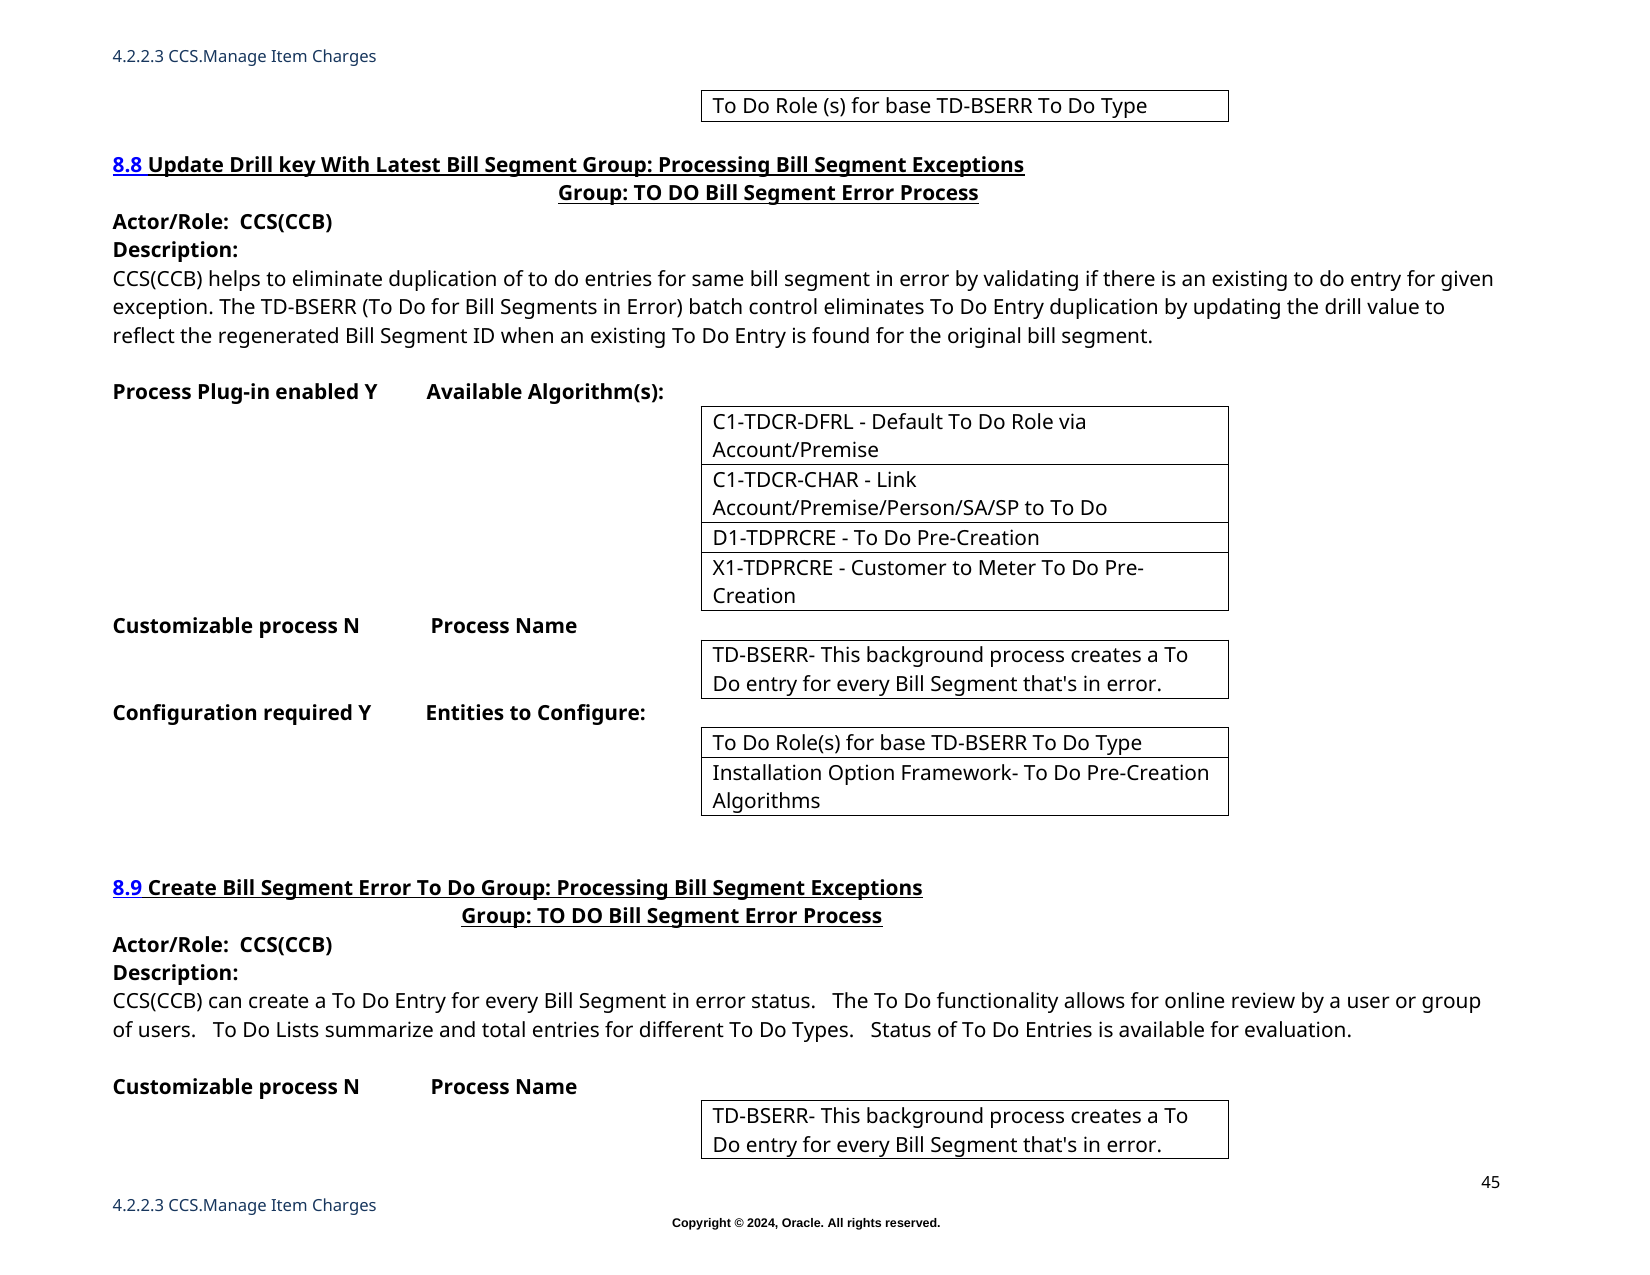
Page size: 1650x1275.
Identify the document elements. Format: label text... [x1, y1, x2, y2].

text Group: TO DO Bill Segment Error Process [112, 901, 1500, 930]
text Process Plug-in enabled Y Available Algorithm(s): [112, 378, 1500, 406]
text Actor/Role: CCS(CCB) [112, 207, 1500, 235]
text 8.8 Update Drill key With Latest Bill Segment Group: Processing Bill Segment Exceptions [112, 150, 1500, 178]
table_header TD-BSERR- This background process creates a To Do entry for every Bill Segment that's in error. [702, 641, 1228, 697]
table_header TD-BSERR- This background process creates a To Do entry for every Bill Segment that's in error. [702, 1101, 1228, 1158]
text Actor/Role: CCS(CCB) [112, 930, 1500, 958]
table_cell X1-TDPRCRE - Customer to Meter To Do Pre-Creation [702, 553, 1228, 610]
table_header C1-TDCR-DFRL - Default To Do Role via Account/Premise [702, 407, 1228, 464]
text Group: TO DO Bill Segment Error Process [487, 178, 1500, 207]
text Description: [112, 235, 1500, 264]
text CCS(CCB) helps to eliminate duplication of to do entries for same bill segment in error by validating if there is an existing to do entry for given exception. The TD-BSERR (To Do for Bill Segments in Error) batch control eliminates To Do Entry duplication by updating the drill value to reflect the regenerated Bill Segment ID when an existing To Do Entry is found for the original bill segment. [112, 264, 1500, 349]
text Customizable process N Process Name [112, 611, 1500, 639]
text 8.9 Create Bill Segment Error To Do Group: Processing Bill Segment Exceptions [112, 873, 1500, 901]
text Customizable process N Process Name [112, 1072, 1500, 1100]
table_cell Installation Option Framework- To Do Pre-Creation Algorithms [702, 758, 1228, 815]
text Description: [112, 958, 1500, 987]
table_header To Do Role(s) for base TD-BSERR To Do Type [702, 728, 1228, 757]
table_cell D1-TDPRCRE - To Do Pre-Creation [702, 523, 1228, 552]
text Configuration required Y Entities to Configure: [112, 698, 1500, 727]
table_header To Do Role (s) for base TD-BSERR To Do Type [702, 91, 1228, 121]
text CCS(CCB) can create a To Do Entry for every Bill Segment in error status. The To Do functionality allows for online review by a user or group of users. To Do Lists summarize and total entries for different To Do Types. Status of To Do Entries is available for evaluation. [112, 987, 1500, 1043]
table_cell C1-TDCR-CHAR - Link Account/Premise/Person/SA/SP to To Do [702, 465, 1228, 522]
